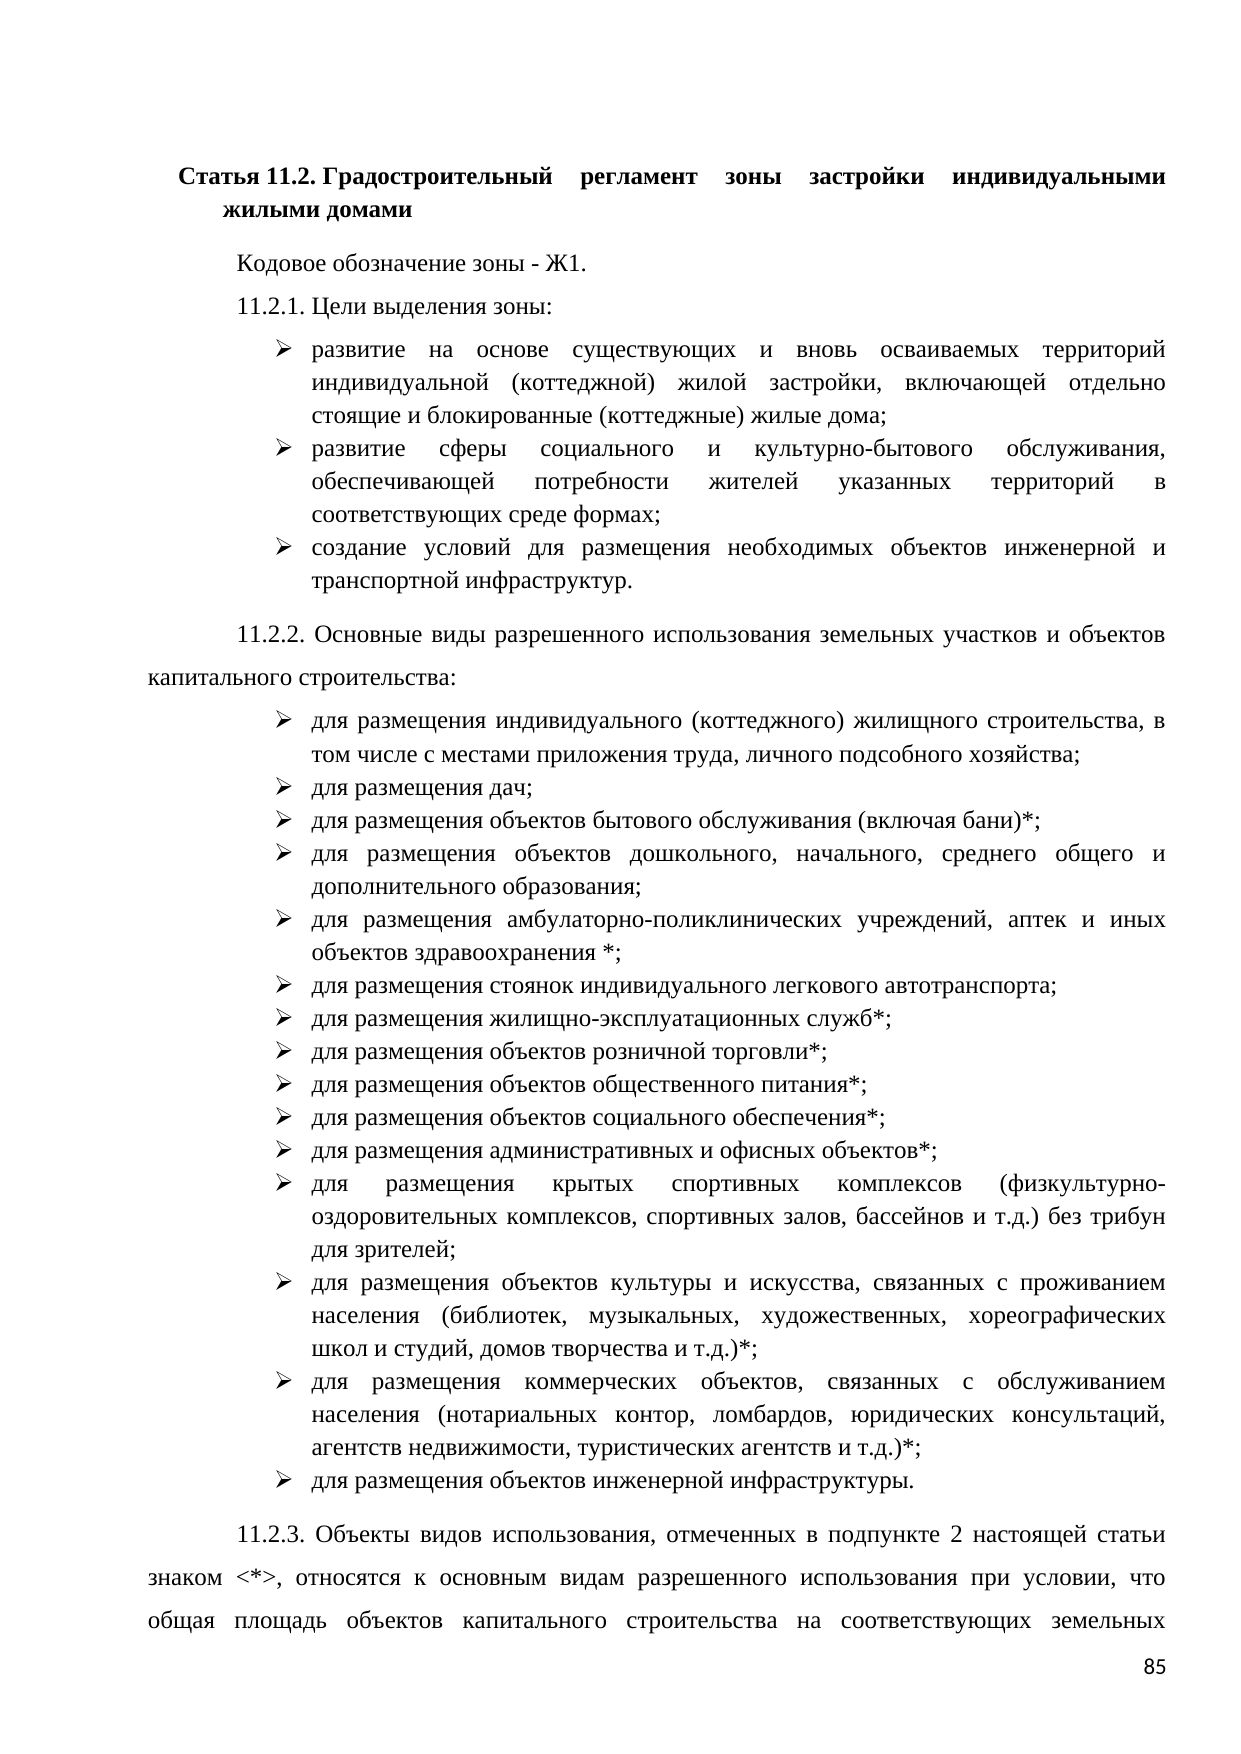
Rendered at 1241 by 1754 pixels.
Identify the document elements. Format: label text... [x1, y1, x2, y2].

list для размещения объектов общественного питания*; [274, 1069, 1167, 1098]
text 11.2.1. Цели выделения зоны: [148, 291, 1167, 320]
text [148, 1519, 1167, 1634]
list для размещения объектов инженерной инфраструктуры. [274, 1465, 1167, 1494]
list для размещения крытых спортивных комплексов (физкультурно-оздоровительных комплексов, спортивных залов, бассейнов и т.д.) без трибун для зрителей; [274, 1168, 1167, 1263]
list для размещения объектов культуры и искусства, связанных с проживанием населения (библиотек, музыкальных, художественных, хореографических школ и студий, домов творчества и т.д.)*; [274, 1267, 1167, 1362]
text Кодовое обозначение зоны - Ж1. [148, 248, 1167, 277]
list для размещения объектов дошкольного, начального, среднего общего и дополнительного образования; [274, 838, 1167, 899]
list для размещения стоянок индивидуального легкового автотранспорта; [274, 970, 1167, 998]
list развитие на основе существующих и вновь осваиваемых территорий индивидуальной (коттеджной) жилой застройки, включающей отдельно стоящие и блокированные (коттеджные) жилые дома; [274, 334, 1167, 429]
list для размещения административных и офисных объектов*; [274, 1135, 1167, 1164]
list для размещения объектов розничной торговли*; [274, 1036, 1167, 1064]
list для размещения дач; [274, 772, 1167, 800]
list создание условий для размещения необходимых объектов инженерной и транспортной инфраструктур. [274, 532, 1167, 594]
list для размещения индивидуального (коттеджного) жилищного строительства, в том числе с местами приложения труда, личного подсобного хозяйства; [274, 706, 1167, 767]
list для размещения объектов социального обеспечения*; [274, 1102, 1167, 1131]
list Градостроительный регламент зоны застройки индивидуальными жилыми домами [178, 161, 1167, 223]
list развитие сферы социального и культурно-бытового обслуживания, обеспечивающей потребности жителей указанных территорий в соответствующих среде формах; [274, 433, 1167, 528]
list для размещения амбулаторно-поликлинических учреждений, аптек и иных объектов здравоохранения *; [274, 904, 1167, 966]
text 11.2.2. Основные виды разрешенного использования земельных участков и объектов капитального строительства: [148, 619, 1167, 691]
list для размещения коммерческих объектов, связанных с обслуживанием населения (нотариальных контор, ломбардов, юридических консультаций, агентств недвижимости, туристических агентств и т.д.)*; [274, 1366, 1167, 1461]
list для размещения объектов бытового обслуживания (включая бани)*; [274, 805, 1167, 833]
list для размещения жилищно-эксплуатационных служб*; [274, 1003, 1167, 1032]
